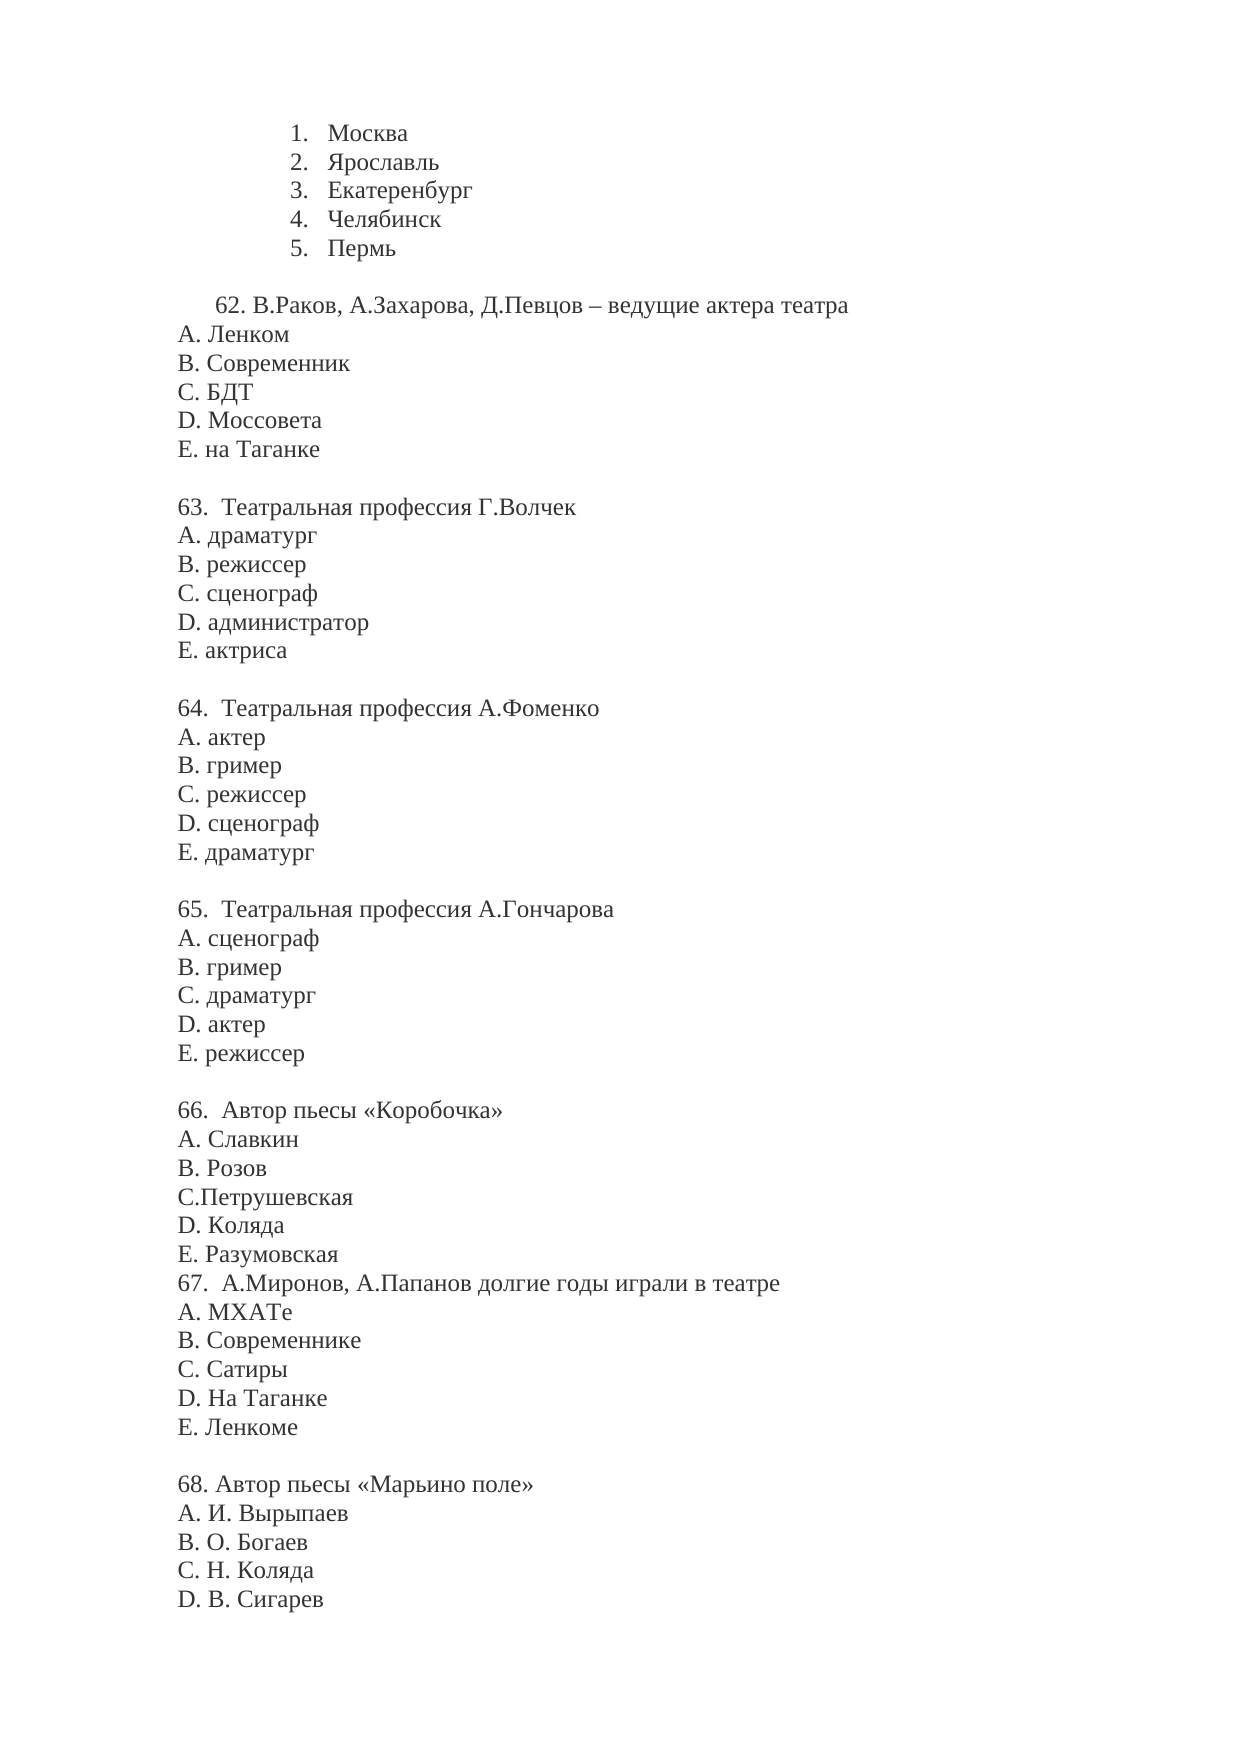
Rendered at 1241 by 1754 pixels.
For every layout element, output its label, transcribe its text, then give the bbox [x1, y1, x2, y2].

text D. сценограф [177, 808, 1152, 837]
text 63. Театральная профессия Г.Волчек [177, 492, 1152, 521]
text D. Моссовета [177, 406, 1152, 434]
text A. актер [177, 722, 1152, 751]
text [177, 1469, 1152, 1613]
text D. администратор [177, 607, 1152, 636]
text E. на Таганке [177, 434, 1152, 463]
text 64. Театральная профессия А.Фоменко [177, 693, 1152, 722]
list Екатеренбург [290, 176, 1152, 204]
list Челябинск [290, 204, 1152, 233]
text 65. Театральная профессия А.Гончарова [177, 894, 1152, 923]
text C. сценограф [177, 578, 1152, 607]
list Пермь [290, 233, 1152, 262]
text B. гример [177, 751, 1152, 779]
text A. Ленком [177, 319, 1152, 348]
text A. драматург [177, 521, 1152, 549]
text E. актриса [177, 636, 1152, 664]
list В.Раков, А.Захарова, Д.Певцов – ведущие актера театра [215, 291, 1152, 319]
list Москва [290, 118, 1152, 147]
text E. драматург [177, 837, 1152, 866]
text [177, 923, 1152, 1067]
text B. Современник [177, 348, 1152, 377]
list Ярославль [290, 147, 1152, 176]
text C. режиссер [177, 779, 1152, 808]
text C. БДТ [177, 377, 1152, 406]
text B. режиссер [177, 549, 1152, 578]
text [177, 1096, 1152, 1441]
